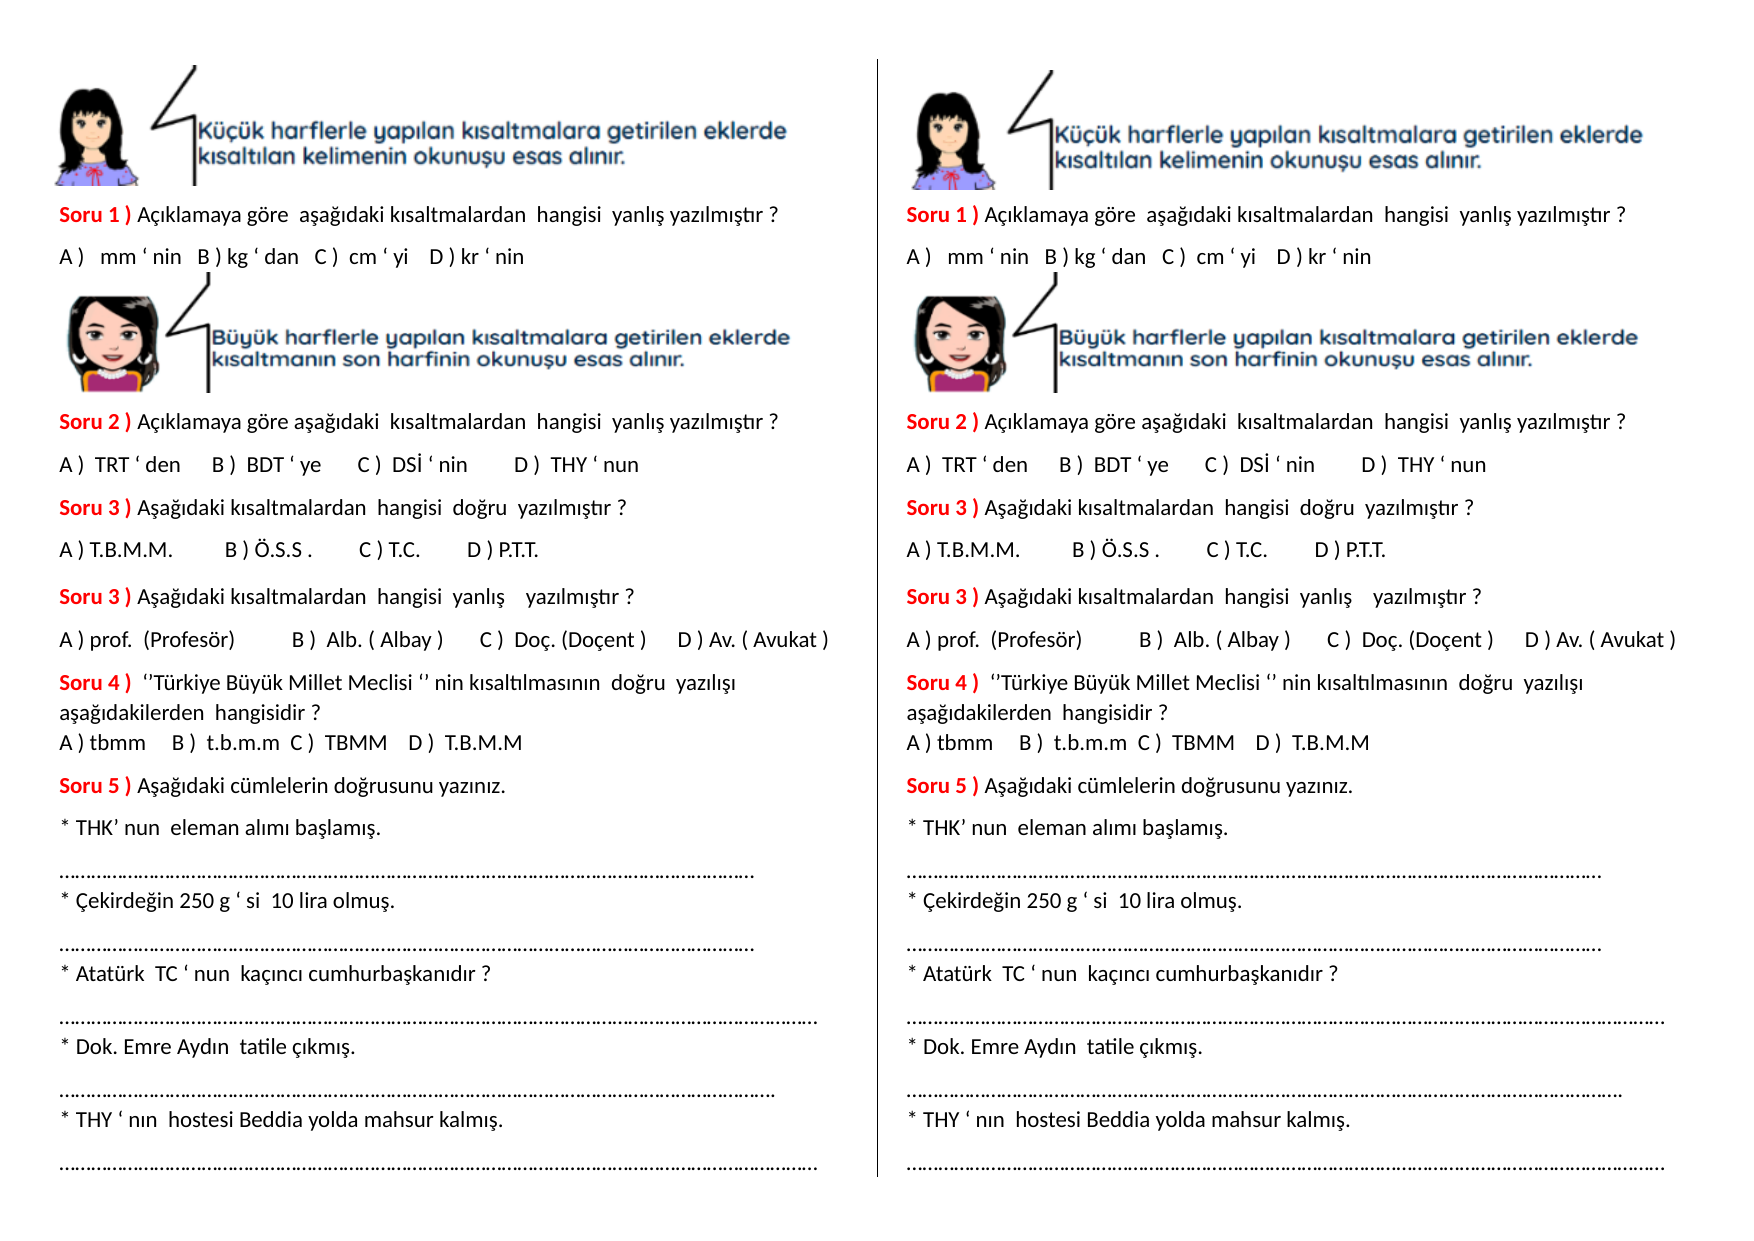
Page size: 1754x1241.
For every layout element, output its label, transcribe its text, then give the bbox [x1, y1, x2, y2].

text A ) mm ‘ nin B ) kg ‘ dan C ) cm ‘ yi D ) kr ‘ nin [906, 242, 1695, 270]
text ……………………………………………………………………………………………………………………………… [59, 1002, 847, 1030]
picture [906, 272, 1662, 393]
text * Dok. Emre Aydın tatile çıkmış. [59, 1032, 847, 1060]
text * Dok. Emre Aydın tatile çıkmış. [906, 1032, 1695, 1060]
text * Çekirdeğin 250 g ‘ si 10 lira olmuş. [906, 886, 1695, 914]
text A ) T.B.M.M. B ) Ö.S.S . C ) T.C. D ) P.T.T. [906, 535, 1695, 563]
text Soru 2 ) Açıklamaya göre aşağıdaki kısaltmalardan hangisi yanlış yazılmıştır ? [59, 407, 847, 435]
picture [53, 65, 808, 186]
picture [910, 70, 1665, 190]
text A ) TRT ‘ den B ) BDT ‘ ye C ) DSİ ‘ nin D ) THY ‘ nun [906, 450, 1695, 478]
text * THY ‘ nın hostesi Beddia yolda mahsur kalmış. [906, 1105, 1695, 1133]
text * Çekirdeğin 250 g ‘ si 10 lira olmuş. [59, 886, 847, 914]
text Soru 5 ) Aşağıdaki cümlelerin doğrusunu yazınız. [906, 771, 1695, 799]
text …………………………………………………………………………………………………………………… [906, 856, 1695, 884]
text * Atatürk TC ‘ nun kaçıncı cumhurbaşkanıdır ? [906, 959, 1695, 987]
text Soru 4 ) ‘’Türkiye Büyük Millet Meclisi ‘’ nin kısaltılmasının doğru yazılışı aşağıdakilerden hangisidir ? [906, 668, 1695, 726]
text Soru 3 ) Aşağıdaki kısaltmalardan hangisi yanlış yazılmıştır ? [59, 582, 847, 610]
text A ) tbmm B ) t.b.m.m C ) TBMM D ) T.B.M.M [906, 728, 1695, 756]
text Soru 3 ) Aşağıdaki kısaltmalardan hangisi doğru yazılmıştır ? [906, 493, 1695, 521]
text …………………………………………………………………………………………………………………… [906, 929, 1695, 957]
text ……………………………………………………………………………………………………………………………… [59, 1148, 847, 1176]
text ……………………………………………………………………………………………………………………………… [906, 1148, 1695, 1176]
text A ) prof. (Profesör) B ) Alb. ( Albay ) C ) Doç. (Doçent ) D ) Av. ( Avukat ) [59, 625, 847, 653]
text A ) T.B.M.M. B ) Ö.S.S . C ) T.C. D ) P.T.T. [59, 535, 847, 563]
text Soru 1 ) Açıklamaya göre aşağıdaki kısaltmalardan hangisi yanlış yazılmıştır ? [59, 200, 847, 228]
text Soru 2 ) Açıklamaya göre aşağıdaki kısaltmalardan hangisi yanlış yazılmıştır ? [906, 407, 1695, 435]
text Soru 1 ) Açıklamaya göre aşağıdaki kısaltmalardan hangisi yanlış yazılmıştır ? [906, 200, 1695, 228]
text A ) tbmm B ) t.b.m.m C ) TBMM D ) T.B.M.M [59, 728, 847, 756]
text * Atatürk TC ‘ nun kaçıncı cumhurbaşkanıdır ? [59, 959, 847, 987]
text * THY ‘ nın hostesi Beddia yolda mahsur kalmış. [59, 1105, 847, 1133]
text Soru 3 ) Aşağıdaki kısaltmalardan hangisi yanlış yazılmıştır ? [906, 582, 1695, 610]
text ………………………………………………………………………………………………………………………. [906, 1075, 1695, 1103]
text …………………………………………………………………………………………………………………… [59, 929, 847, 957]
text Soru 3 ) Aşağıdaki kısaltmalardan hangisi doğru yazılmıştır ? [59, 493, 847, 521]
text A ) prof. (Profesör) B ) Alb. ( Albay ) C ) Doç. (Doçent ) D ) Av. ( Avukat ) [906, 625, 1695, 653]
text Soru 5 ) Aşağıdaki cümlelerin doğrusunu yazınız. [59, 771, 847, 799]
text A ) mm ‘ nin B ) kg ‘ dan C ) cm ‘ yi D ) kr ‘ nin [59, 242, 847, 270]
text A ) TRT ‘ den B ) BDT ‘ ye C ) DSİ ‘ nin D ) THY ‘ nun [59, 450, 847, 478]
text * THK’ nun eleman alımı başlamış. [906, 813, 1695, 842]
text * THK’ nun eleman alımı başlamış. [59, 813, 847, 842]
picture [59, 272, 814, 393]
text ……………………………………………………………………………………………………………………………… [906, 1002, 1695, 1030]
text …………………………………………………………………………………………………………………… [59, 856, 847, 884]
text ………………………………………………………………………………………………………………………. [59, 1075, 847, 1103]
text Soru 4 ) ‘’Türkiye Büyük Millet Meclisi ‘’ nin kısaltılmasının doğru yazılışı aşağıdakilerden hangisidir ? [59, 668, 847, 726]
